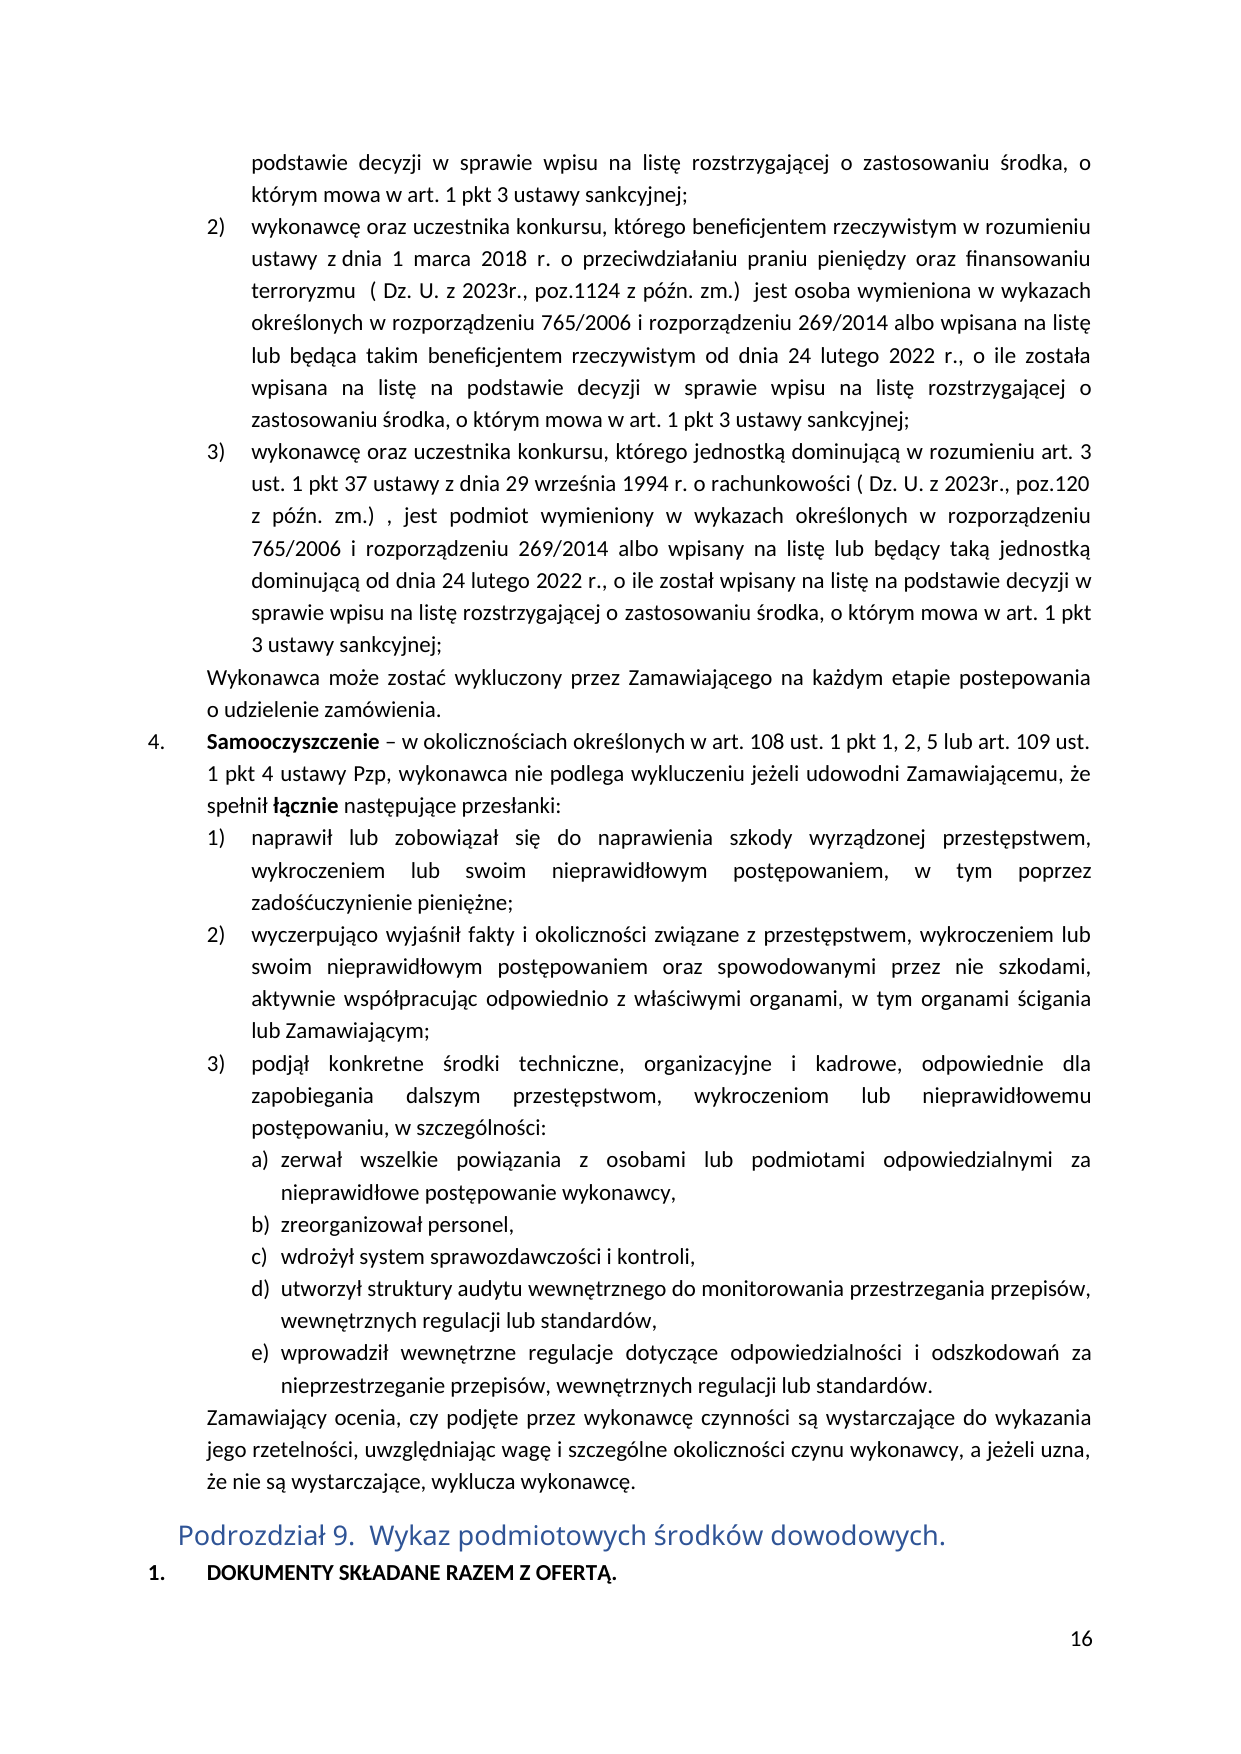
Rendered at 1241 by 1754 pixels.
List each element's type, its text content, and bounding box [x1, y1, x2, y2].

list zerwał wszelkie powiązania z osobami lub podmiotami odpowiedzialnymi za nieprawidłowe postępowanie wykonawcy, [251, 1145, 1093, 1206]
subtitle Wykaz podmiotowych środków dowodowych. [177, 1516, 1093, 1553]
list wykonawcę oraz uczestnika konkursu, którego beneficjentem rzeczywistym w rozumieniu ustawy z dnia 1 marca 2018 r. o przeciwdziałaniu praniu pieniędzy oraz finansowaniu terroryzmu ( Dz. U. z 2023r., poz.1124 z późn. zm.) jest osoba wymieniona w wykazach określonych w rozporządzeniu 765/2006 i rozporządzeniu 269/2014 albo wpisana na listę lub będąca takim beneficjentem rzeczywistym od dnia 24 lutego 2022 r., o ile została wpisana na listę na podstawie decyzji w sprawie wpisu na listę rozstrzygającej o zastosowaniu środka, o którym mowa w art. 1 pkt 3 ustawy sankcyjnej; [207, 212, 1093, 433]
text Zamawiający ocenia, czy podjęte przez wykonawcę czynności są wystarczające do wykazania jego rzetelności, uwzględniając wagę i szczególne okoliczności czynu wykonawcy, a jeżeli uzna, że nie są wystarczające, wyklucza wykonawcę. [207, 1403, 1093, 1495]
list DOKUMENTY SKŁADANE RAZEM Z OFERTĄ. [148, 1558, 1093, 1586]
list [207, 148, 1093, 208]
list wykonawcę oraz uczestnika konkursu, którego jednostką dominującą w rozumieniu art. 3 ust. 1 pkt 37 ustawy z dnia 29 września 1994 r. o rachunkowości ( Dz. U. z 2023r., poz.120 z późn. zm.) , jest podmiot wymieniony w wykazach określonych w rozporządzeniu 765/2006 i rozporządzeniu 269/2014 albo wpisany na listę lub będący taką jednostką dominującą od dnia 24 lutego 2022 r., o ile został wpisany na listę na podstawie decyzji w sprawie wpisu na listę rozstrzygającej o zastosowaniu środka, o którym mowa w art. 1 pkt 3 ustawy sankcyjnej; [207, 437, 1093, 658]
text Wykonawca może zostać wykluczony przez Zamawiającego na każdym etapie postepowania o udzielenie zamówienia. [207, 663, 1093, 723]
list wdrożył system sprawozdawczości i kontroli, [251, 1242, 1093, 1270]
list Samooczyszczenie – w okolicznościach określonych w art. 108 ust. 1 pkt 1, 2, 5 lub art. 109 ust. 1 pkt 4 ustawy Pzp, wykonawca nie podlega wykluczeniu jeżeli udowodni Zamawiającemu, że spełnił łącznie następujące przesłanki: [148, 727, 1093, 819]
list naprawił lub zobowiązał się do naprawienia szkody wyrządzonej przestępstwem, wykroczeniem lub swoim nieprawidłowym postępowaniem, w tym poprzez zadośćuczynienie pieniężne; [207, 823, 1093, 916]
list wprowadził wewnętrzne regulacje dotyczące odpowiedzialności i odszkodowań za nieprzestrzeganie przepisów, wewnętrznych regulacji lub standardów. [251, 1338, 1093, 1399]
list zreorganizował personel, [251, 1210, 1093, 1238]
list podjął konkretne środki techniczne, organizacyjne i kadrowe, odpowiednie dla zapobiegania dalszym przestępstwom, wykroczeniom lub nieprawidłowemu postępowaniu, w szczególności: [207, 1049, 1093, 1141]
list wyczerpująco wyjaśnił fakty i okoliczności związane z przestępstwem, wykroczeniem lub swoim nieprawidłowym postępowaniem oraz spowodowanymi przez nie szkodami, aktywnie współpracując odpowiednio z właściwymi organami, w tym organami ścigania lub Zamawiającym; [207, 920, 1093, 1045]
list utworzył struktury audytu wewnętrznego do monitorowania przestrzegania przepisów, wewnętrznych regulacji lub standardów, [251, 1274, 1093, 1334]
